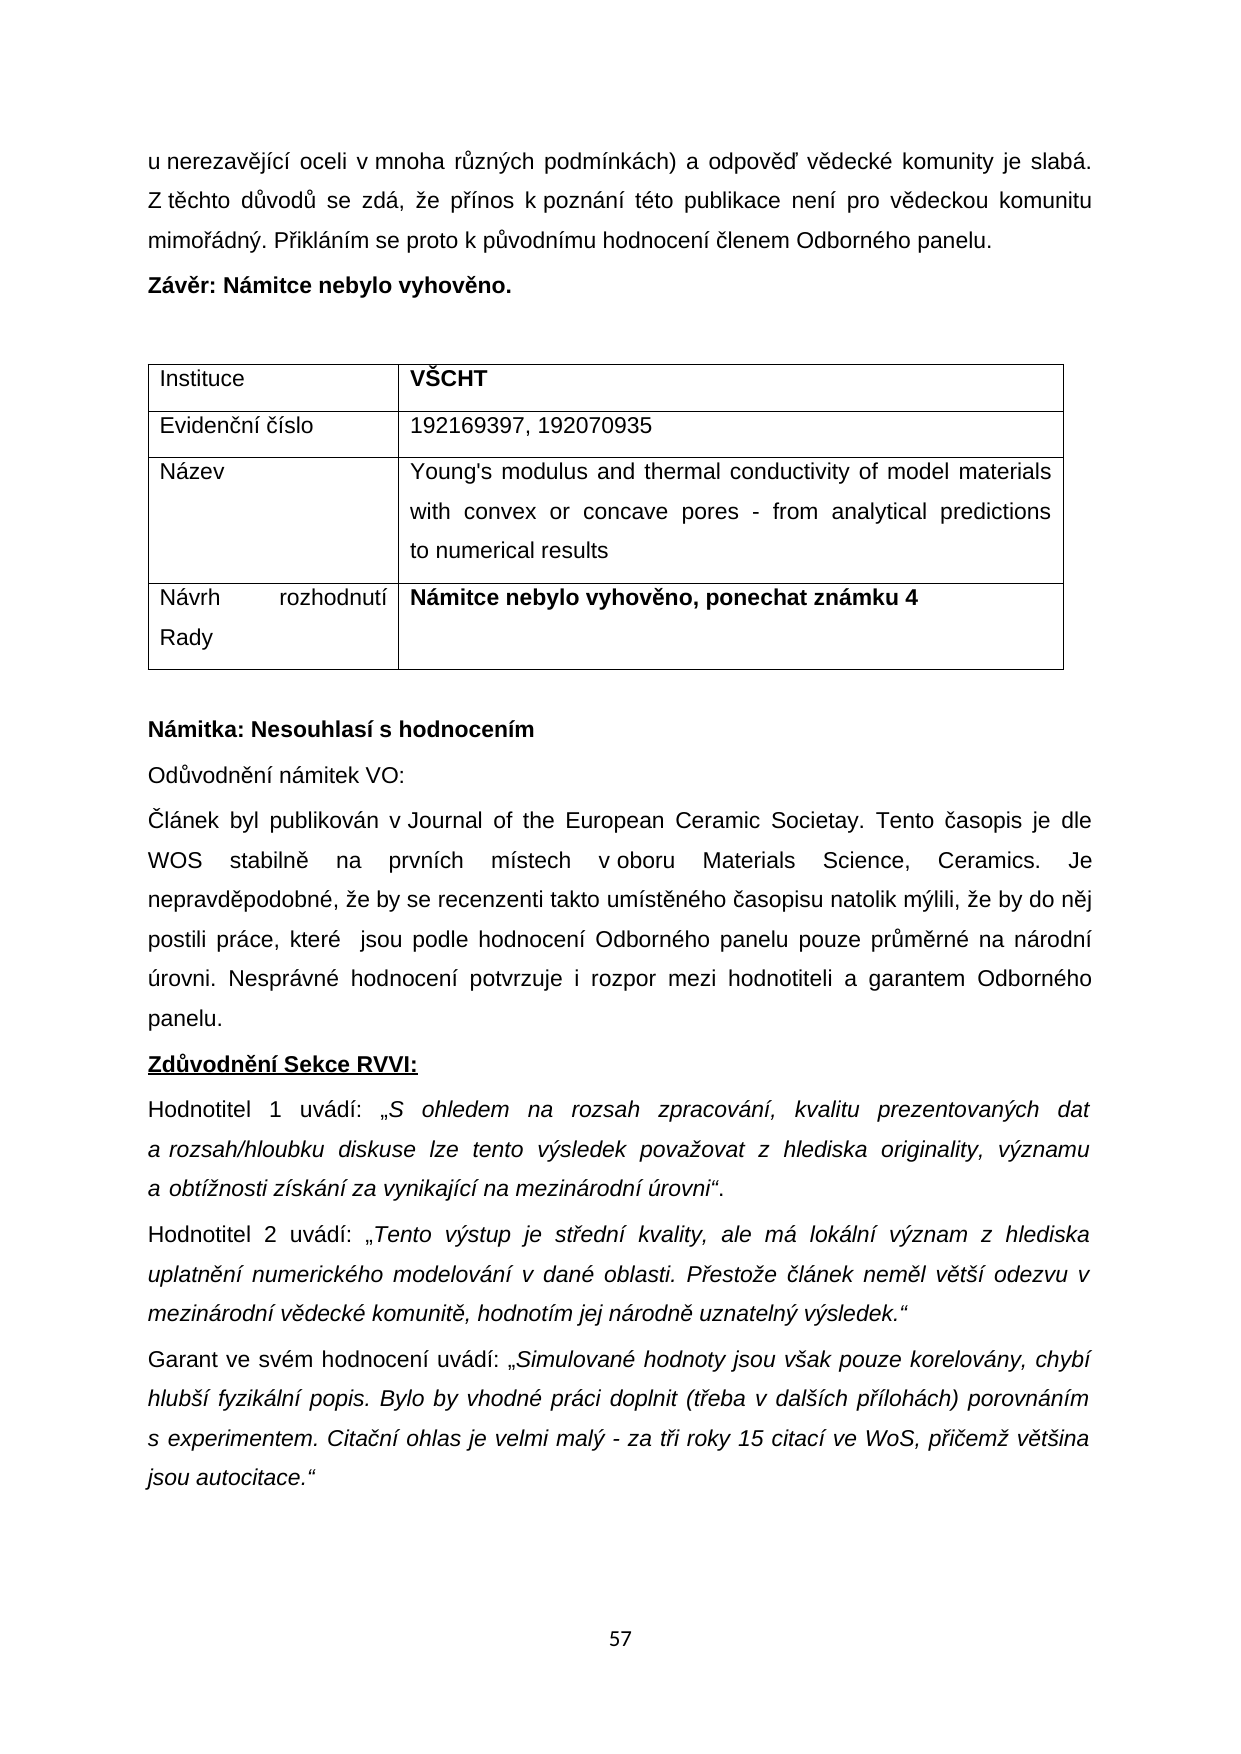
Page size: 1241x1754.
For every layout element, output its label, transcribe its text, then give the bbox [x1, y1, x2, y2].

table_cell Návrh rozhodnutí Rady [149, 584, 398, 669]
table_cell Evidenční číslo [149, 412, 398, 457]
text Zdůvodnění Sekce RVVI: [148, 1051, 1093, 1077]
text Hodnotitel 1 uvádí: „S ohledem na rozsah zpracování, kvalitu prezentovaných dat a rozsah/hloubku diskuse lze tento výsledek považovat z hlediska originality, významu a obtížnosti získání za vynikající na mezinárodní úrovni“. [148, 1096, 1093, 1202]
table_header Instituce [149, 365, 398, 411]
table_header VŠCHT [399, 365, 1063, 411]
text Námitka: Nesouhlasí s hodnocením [148, 716, 1093, 742]
text Článek byl publikován v Journal of the European Ceramic Societay. Tento časopis je dle WOS stabilně na prvních místech v oboru Materials Science, Ceramics. Je nepravděpodobné, že by se recenzenti takto umístěného časopisu natolik mýlili, že by do něj postili práce, které jsou podle hodnocení Odborného panelu pouze průměrné na národní úrovni. Nesprávné hodnocení potvrzuje i rozpor mezi hodnotiteli a garantem Odborného panelu. [148, 807, 1093, 1031]
table_cell 192169397, 192070935 [399, 412, 1063, 457]
table_cell Námitce nebylo vyhověno, ponechat známku 4 [399, 584, 1063, 669]
text Odůvodnění námitek VO: [148, 762, 1093, 788]
text Závěr: Námitce nebylo vyhověno. [148, 272, 1093, 299]
table_cell Název [149, 458, 398, 583]
text Hodnotitel 2 uvádí: „Tento výstup je střední kvality, ale má lokální význam z hlediska uplatnění numerického modelování v dané oblasti. Přestože článek neměl větší odezvu v mezinárodní vědecké komunitě, hodnotím jej národně uznatelný výsledek.“ [148, 1221, 1093, 1326]
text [148, 148, 1093, 253]
text Garant ve svém hodnocení uvádí: „Simulované hodnoty jsou však pouze korelovány, chybí hlubší fyzikální popis. Bylo by vhodné práci doplnit (třeba v dalších přílohách) porovnáním s experimentem. Citační ohlas je velmi malý - za tři roky 15 citací ve WoS, přičemž většina jsou autocitace.“ [148, 1346, 1093, 1491]
table_cell Young's modulus and thermal conductivity of model materials with convex or concave pores - from analytical predictions to numerical results [399, 458, 1063, 583]
